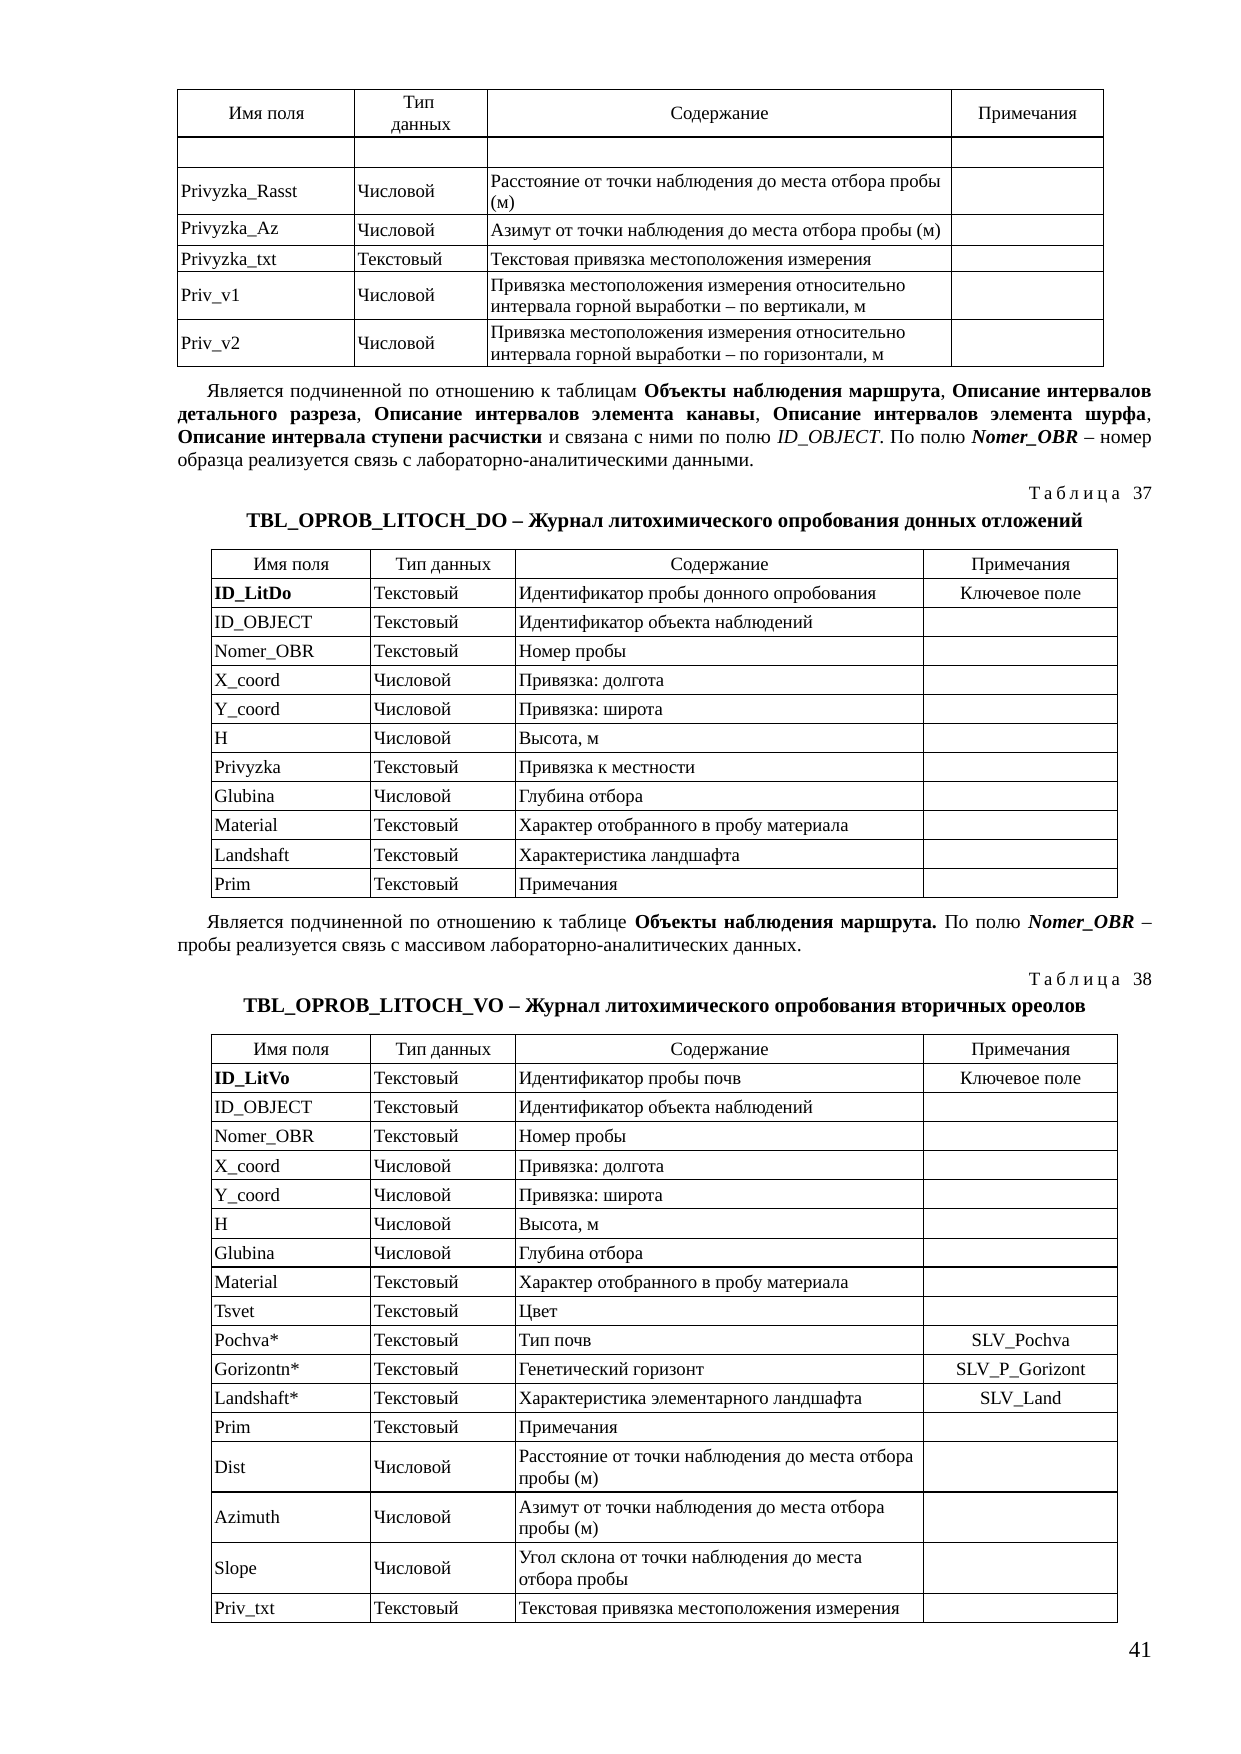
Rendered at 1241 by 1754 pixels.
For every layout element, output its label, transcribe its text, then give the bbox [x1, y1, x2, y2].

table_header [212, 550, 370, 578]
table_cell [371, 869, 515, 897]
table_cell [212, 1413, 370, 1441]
text Является подчиненной по отношению к таблице Объекты наблюдения маршрута. По полю Nomer_OBR – пробы реализуется связь с массивом лабораторно-аналитических данных. [177, 910, 1152, 956]
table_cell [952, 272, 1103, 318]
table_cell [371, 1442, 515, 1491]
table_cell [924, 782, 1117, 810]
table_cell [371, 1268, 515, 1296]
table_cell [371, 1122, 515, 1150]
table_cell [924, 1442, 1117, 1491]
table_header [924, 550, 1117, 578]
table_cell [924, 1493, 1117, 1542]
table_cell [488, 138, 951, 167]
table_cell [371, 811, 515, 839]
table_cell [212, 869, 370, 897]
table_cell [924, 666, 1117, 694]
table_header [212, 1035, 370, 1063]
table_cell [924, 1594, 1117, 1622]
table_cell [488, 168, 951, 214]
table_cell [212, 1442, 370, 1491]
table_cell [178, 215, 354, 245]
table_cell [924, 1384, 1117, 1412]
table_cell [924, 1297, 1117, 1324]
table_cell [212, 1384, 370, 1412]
text Таблица 37 [177, 483, 1152, 504]
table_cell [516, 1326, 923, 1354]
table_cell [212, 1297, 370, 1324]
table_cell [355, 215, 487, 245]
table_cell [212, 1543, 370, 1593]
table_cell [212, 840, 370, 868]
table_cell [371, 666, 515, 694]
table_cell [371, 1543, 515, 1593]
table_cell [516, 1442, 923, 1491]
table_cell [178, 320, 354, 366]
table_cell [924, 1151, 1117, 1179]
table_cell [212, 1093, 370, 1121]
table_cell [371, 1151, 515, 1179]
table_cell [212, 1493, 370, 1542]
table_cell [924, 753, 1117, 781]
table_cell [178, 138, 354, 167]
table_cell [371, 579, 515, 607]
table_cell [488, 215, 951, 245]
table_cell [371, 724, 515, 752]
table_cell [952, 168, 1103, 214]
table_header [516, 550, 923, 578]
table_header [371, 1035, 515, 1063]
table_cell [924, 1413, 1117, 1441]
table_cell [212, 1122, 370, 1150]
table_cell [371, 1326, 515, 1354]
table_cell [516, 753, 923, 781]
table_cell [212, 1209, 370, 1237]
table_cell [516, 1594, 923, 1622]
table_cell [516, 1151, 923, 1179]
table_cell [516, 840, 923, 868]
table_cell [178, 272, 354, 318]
text Является подчиненной по отношению к таблицам Объекты наблюдения маршрута, Описание интервалов детального разреза, Описание интервалов элемента канавы, Описание интервалов элемента шурфа, Описание интервала ступени расчистки и связана с ними по полю ID_OBJECT. По полю Nomer_OBR – номер образца реализуется связь с лабораторно-аналитическими данными. [177, 379, 1152, 470]
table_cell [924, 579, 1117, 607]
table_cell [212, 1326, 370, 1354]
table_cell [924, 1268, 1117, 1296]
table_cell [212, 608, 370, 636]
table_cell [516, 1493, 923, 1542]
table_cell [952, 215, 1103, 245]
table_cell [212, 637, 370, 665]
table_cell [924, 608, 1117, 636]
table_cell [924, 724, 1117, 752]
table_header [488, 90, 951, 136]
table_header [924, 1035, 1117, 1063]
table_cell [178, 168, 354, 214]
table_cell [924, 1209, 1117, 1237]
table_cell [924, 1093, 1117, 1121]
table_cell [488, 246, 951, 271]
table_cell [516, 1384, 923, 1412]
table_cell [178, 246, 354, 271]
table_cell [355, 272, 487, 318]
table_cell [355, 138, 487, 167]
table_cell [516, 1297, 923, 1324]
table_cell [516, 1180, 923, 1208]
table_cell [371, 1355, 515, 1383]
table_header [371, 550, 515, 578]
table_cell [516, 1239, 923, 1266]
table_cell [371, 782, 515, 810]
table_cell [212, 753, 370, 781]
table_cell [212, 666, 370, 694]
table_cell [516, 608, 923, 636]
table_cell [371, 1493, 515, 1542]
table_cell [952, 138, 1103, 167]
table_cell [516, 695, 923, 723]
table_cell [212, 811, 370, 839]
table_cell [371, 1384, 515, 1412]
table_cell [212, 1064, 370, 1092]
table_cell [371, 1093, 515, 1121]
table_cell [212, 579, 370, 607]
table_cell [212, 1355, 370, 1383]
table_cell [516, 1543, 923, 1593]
text TBL_OPROB_LITOCH_DO – Журнал литохимического опробования донных отложений [177, 508, 1152, 532]
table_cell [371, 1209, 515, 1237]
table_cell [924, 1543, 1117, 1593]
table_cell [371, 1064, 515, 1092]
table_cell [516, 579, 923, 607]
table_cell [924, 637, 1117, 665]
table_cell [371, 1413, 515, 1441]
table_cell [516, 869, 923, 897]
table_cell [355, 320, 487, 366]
text Таблица 38 [177, 968, 1152, 989]
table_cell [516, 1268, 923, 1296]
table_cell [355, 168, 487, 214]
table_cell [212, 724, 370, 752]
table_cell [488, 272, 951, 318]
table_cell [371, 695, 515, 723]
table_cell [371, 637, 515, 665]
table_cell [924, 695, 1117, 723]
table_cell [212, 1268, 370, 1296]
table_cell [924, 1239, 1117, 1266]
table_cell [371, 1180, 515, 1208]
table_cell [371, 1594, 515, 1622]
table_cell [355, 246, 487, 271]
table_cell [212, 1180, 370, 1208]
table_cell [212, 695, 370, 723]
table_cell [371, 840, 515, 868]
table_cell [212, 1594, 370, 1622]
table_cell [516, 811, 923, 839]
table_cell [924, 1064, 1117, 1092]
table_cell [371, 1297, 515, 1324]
text TBL_OPROB_LITOCH_VO – Журнал литохимического опробования вторичных ореолов [177, 993, 1152, 1017]
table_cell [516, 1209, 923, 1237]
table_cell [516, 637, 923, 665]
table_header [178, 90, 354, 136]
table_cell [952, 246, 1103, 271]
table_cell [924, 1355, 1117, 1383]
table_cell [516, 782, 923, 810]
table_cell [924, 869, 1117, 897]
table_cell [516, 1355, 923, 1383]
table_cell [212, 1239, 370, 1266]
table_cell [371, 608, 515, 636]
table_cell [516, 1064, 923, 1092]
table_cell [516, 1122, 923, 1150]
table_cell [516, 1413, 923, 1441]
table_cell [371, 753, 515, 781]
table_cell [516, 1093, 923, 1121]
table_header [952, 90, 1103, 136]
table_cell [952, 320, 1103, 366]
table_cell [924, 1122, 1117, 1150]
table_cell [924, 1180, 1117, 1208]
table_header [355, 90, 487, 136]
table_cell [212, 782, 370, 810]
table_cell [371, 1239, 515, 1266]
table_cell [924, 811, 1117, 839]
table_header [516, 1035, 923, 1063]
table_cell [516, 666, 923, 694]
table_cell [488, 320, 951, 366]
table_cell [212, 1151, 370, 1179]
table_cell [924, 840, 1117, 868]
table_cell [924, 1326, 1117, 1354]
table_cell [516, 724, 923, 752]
